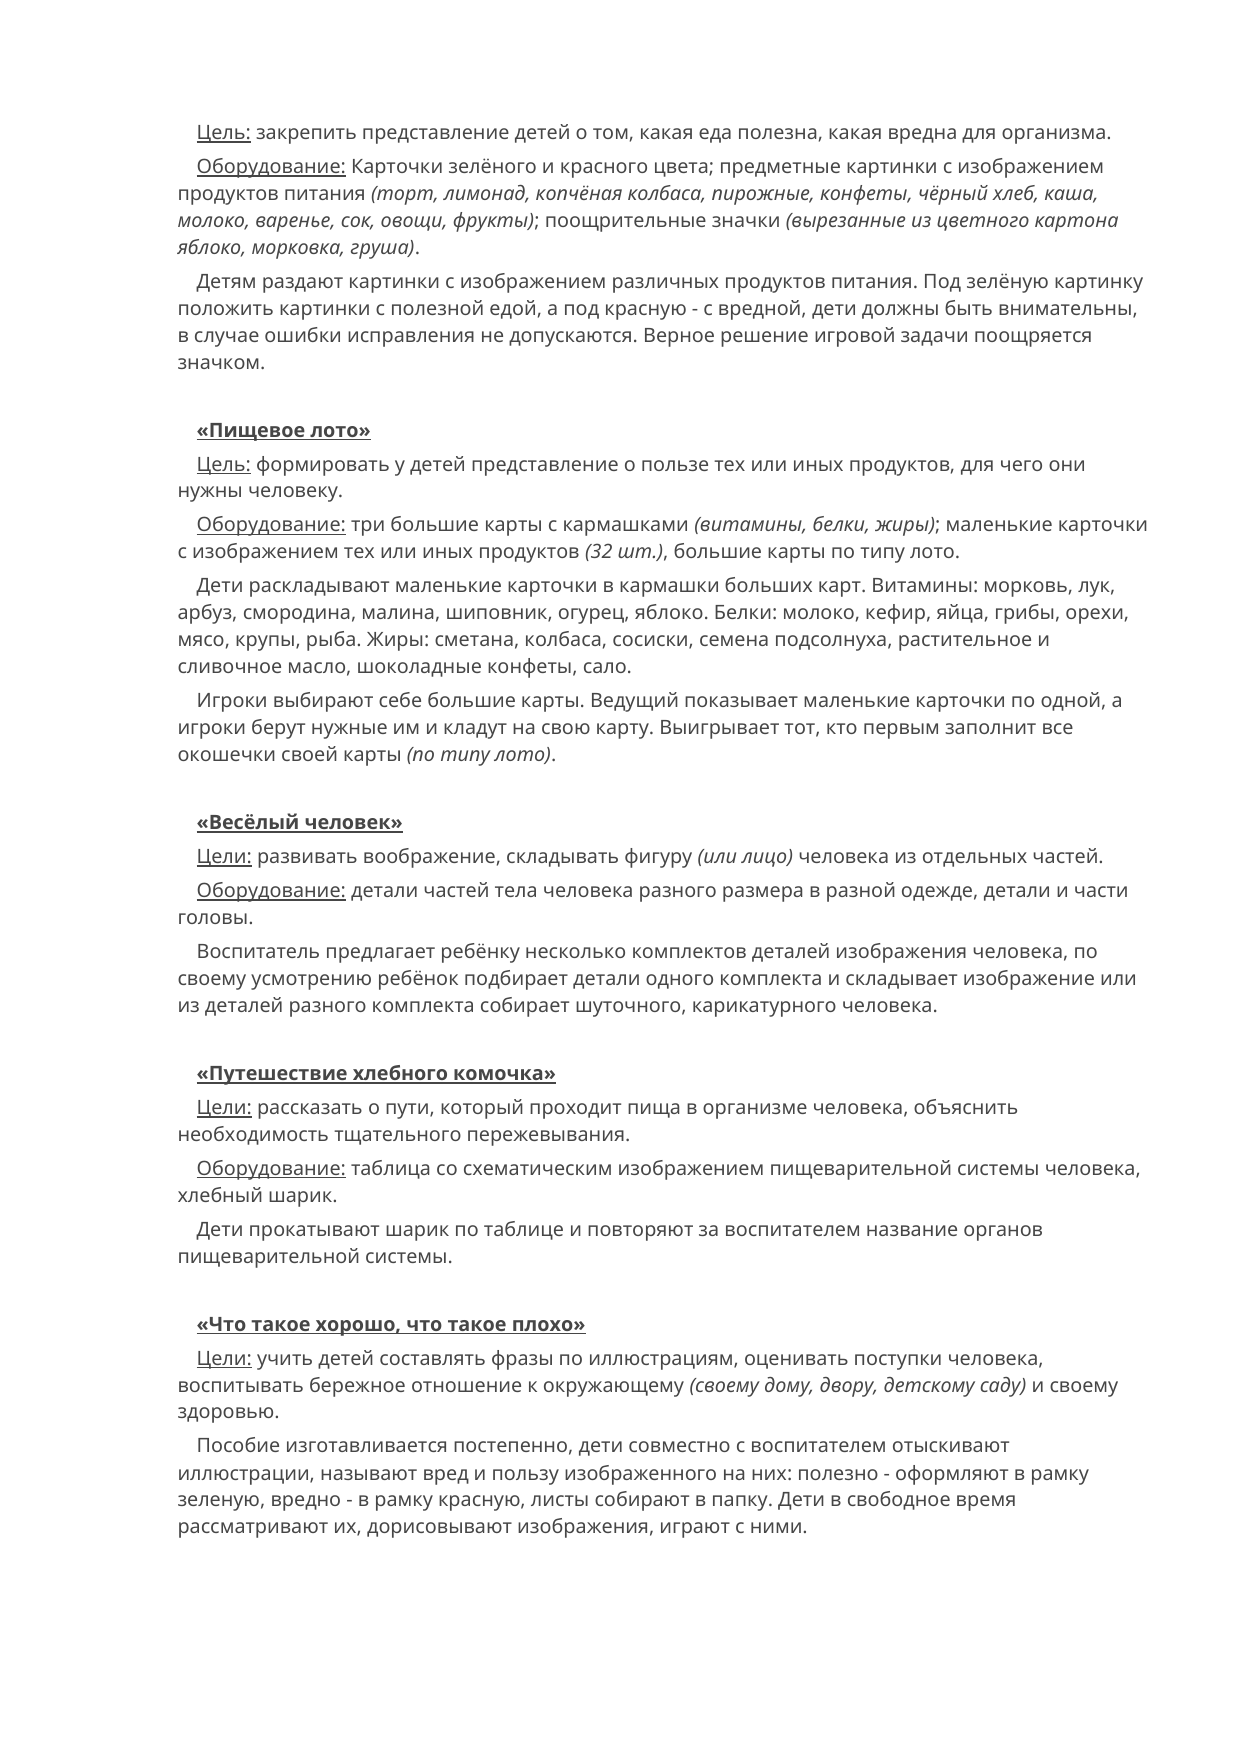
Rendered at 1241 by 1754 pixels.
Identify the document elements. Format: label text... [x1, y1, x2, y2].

text Оборудование: Карточки зелёного и красного цвета; предметные картинки с изображением продуктов питания (торт, лимонад, копчёная колбаса, пирожные, конфеты, чёрный хлеб, каша, молоко, варенье, сок, овощи, фрукты); поощрительные значки (вырезанные из цветного картона яблоко, морковка, груша). [177, 152, 1152, 260]
text Оборудование: детали частей тела человека разного размера в разной одежде, детали и части головы. [177, 876, 1152, 930]
text Цели: развивать воображение, складывать фигуру (или лицо) человека из отдельных частей. [177, 842, 1152, 869]
text Дети прокатывают шарик по таблице и повторяют за воспитателем название органов пищеварительной системы. [177, 1215, 1152, 1269]
text Оборудование: таблица со схематическим изображением пищеварительной системы человека, хлебный шарик. [177, 1154, 1152, 1208]
text «Путешествие хлебного комочка» [177, 1059, 1152, 1086]
text Игроки выбирают себе большие карты. Ведущий показывает маленькие карточки по одной, а игроки берут нужные им и кладут на свою карту. Выигрывает тот, кто первым заполнит все окошечки своей карты (по типу лото). [177, 687, 1152, 767]
text Оборудование: три большие карты с кармашками (витамины, белки, жиры); маленькие карточки с изображением тех или иных продуктов (32 шт.), большие карты по типу лото. [177, 511, 1152, 565]
text Цели: учить детей составлять фразы по иллюстрациям, оценивать поступки человека, воспитывать бережное отношение к окружающему (своему дому, двору, детскому саду) и своему здоровью. [177, 1344, 1152, 1425]
text Дети раскладывают маленькие карточки в кармашки больших карт. Витамины: морковь, лук, арбуз, смородина, малина, шиповник, огурец, яблоко. Белки: молоко, кефир, яйца, грибы, орехи, мясо, крупы, рыба. Жиры: сметана, колбаса, сосиски, семена подсолнуха, растительное и сливочное масло, шоколадные конфеты, сало. [177, 572, 1152, 679]
text «Весёлый человек» [177, 808, 1152, 835]
text Цель: закрепить представление детей о том, какая еда полезна, какая вредна для организма. [177, 118, 1152, 145]
text Цели: рассказать о пути, который проходит пища в организме человека, объяснить необходимость тщательного пережевывания. [177, 1093, 1152, 1147]
text Цель: формировать у детей представление о пользе тех или иных продуктов, для чего они нужны человеку. [177, 450, 1152, 504]
text Детям раздают картинки с изображением различных продуктов питания. Под зелёную картинку положить картинки с полезной едой, а под красную - с вредной, дети должны быть внимательны, в случае ошибки исправления не допускаются. Верное решение игровой задачи поощряется значком. [177, 267, 1152, 375]
text «Пищевое лото» [177, 416, 1152, 443]
text Воспитатель предлагает ребёнку несколько комплектов деталей изображения человека, по своему усмотрению ребёнок подбирает детали одного комплекта и складывает изображение или из деталей разного комплекта собирает шуточного, карикатурного человека. [177, 937, 1152, 1018]
text «Что такое хорошо, что такое плохо» [177, 1310, 1152, 1337]
text Пособие изготавливается постепенно, дети совместно с воспитателем отыскивают иллюстрации, называют вред и пользу изображенного на них: полезно - оформляют в рамку зеленую, вредно - в рамку красную, листы собирают в папку. Дети в свободное время рассматривают их, дорисовывают изображения, играют с ними. [177, 1432, 1152, 1540]
